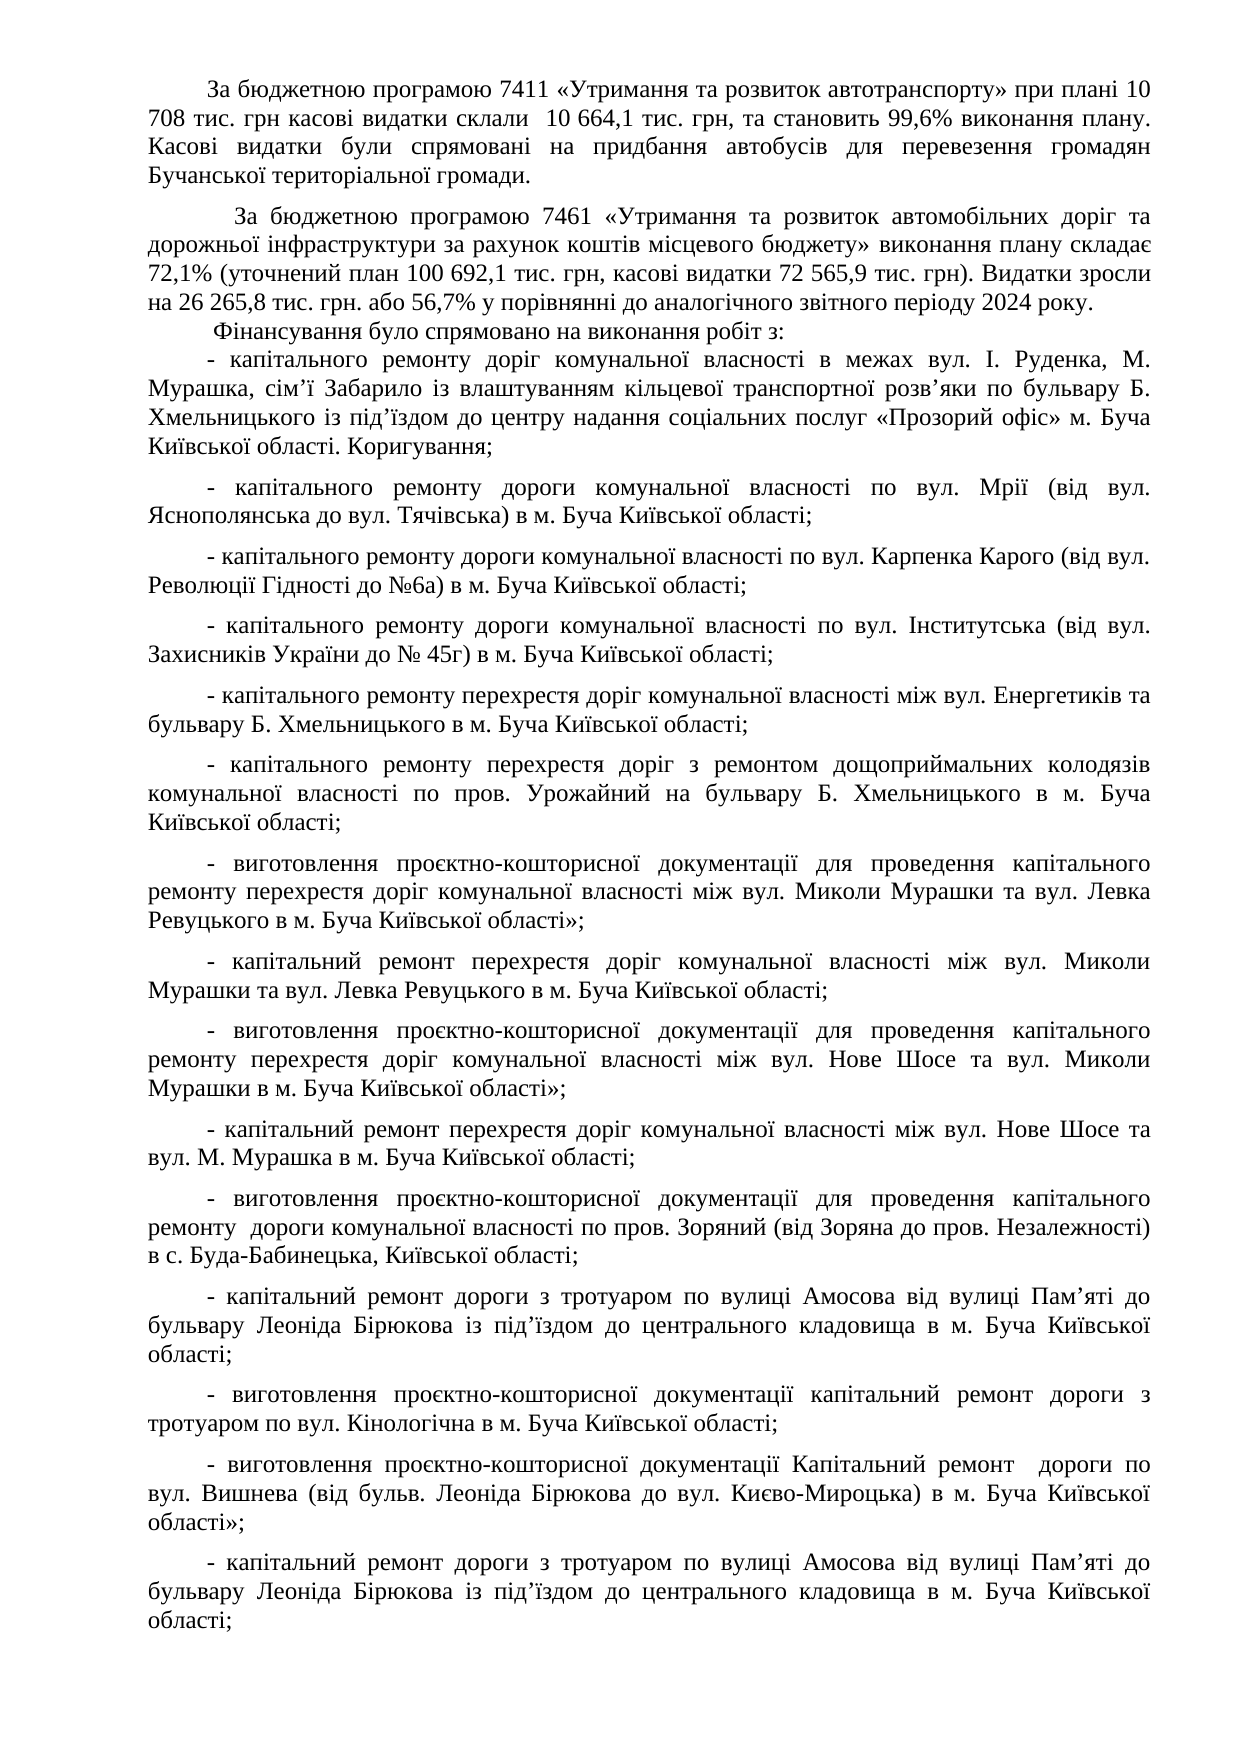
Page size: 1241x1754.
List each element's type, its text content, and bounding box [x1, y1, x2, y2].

text - капітального ремонту дороги комунальної власності по вул. Мрії (від вул. Яснополянська до вул. Тячівська) в м. Буча Київської області; [148, 472, 1152, 529]
text - виготовлення проєктно-кошторисної документації для проведення капітального ремонту перехрестя доріг комунальної власності між вул. Нове Шосе та вул. Миколи Мурашки в м. Буча Київської області»; [148, 1015, 1152, 1102]
text - капітального ремонту дороги комунальної власності по вул. Карпенка Карого (від вул. Революції Гідності до №6а) в м. Буча Київської області; [148, 541, 1152, 598]
text - капітальний ремонт дороги з тротуаром по вулиці Амосова від вулиці Пам’яті до бульвару Леоніда Бірюкова із під’їздом до центрального кладовища в м. Буча Київської області; [148, 1281, 1152, 1368]
text - капітальний ремонт дороги з тротуаром по вулиці Амосова від вулиці Пам’яті до бульвару Леоніда Бірюкова із під’їздом до центрального кладовища в м. Буча Київської області; [148, 1547, 1152, 1633]
text - виготовлення проєктно-кошторисної документації для проведення капітального ремонту перехрестя доріг комунальної власності між вул. Миколи Мурашки та вул. Левка Ревуцького в м. Буча Київської області»; [148, 848, 1152, 934]
text - виготовлення проєктно-кошторисної документації Капітальний ремонт дороги по вул. Вишнева (від бульв. Леоніда Бірюкова до вул. Києво-Мироцька) в м. Буча Київської області»; [148, 1449, 1152, 1535]
text - капітального ремонту доріг комунальної власності в межах вул. І. Руденка, М. Мурашка, сім’ї Забарило із влаштуванням кільцевої транспортної розв’яки по бульвару Б. Хмельницького із під’їздом до центру надання соціальних послуг «Прозорий офіс» м. Буча Київської області. Коригування; [148, 344, 1152, 459]
text - капітального ремонту дороги комунальної власності по вул. Інститутська (від вул. Захисників України до № 45г) в м. Буча Київської області; [148, 611, 1152, 668]
text - виготовлення проєктно-кошторисної документації для проведення капітального ремонту дороги комунальної власності по пров. Зоряний (від Зоряна до пров. Незалежності) в с. Буда-Бабинецька, Київської області; [148, 1183, 1152, 1269]
text - капітального ремонту перехрестя доріг комунальної власності між вул. Енергетиків та бульвару Б. Хмельницького в м. Буча Київської області; [148, 680, 1152, 737]
text За бюджетною програмою 7461 «Утримання та розвиток автомобільних доріг та дорожньої інфраструктури за рахунок коштів місцевого бюджету» виконання плану складає 72,1% (уточнений план 100 692,1 тис. грн, касові видатки 72 565,9 тис. грн). Видатки зросли на 26 265,8 тис. грн. або 56,7% у порівнянні до аналогічного звітного періоду 2024 року. [148, 201, 1152, 316]
text - капітальний ремонт перехрестя доріг комунальної власності між вул. Нове Шосе та вул. М. Мурашка в м. Буча Київської області; [148, 1114, 1152, 1171]
text Фінансування було спрямовано на виконання робіт з: [148, 316, 1152, 344]
text - капітальний ремонт перехрестя доріг комунальної власності між вул. Миколи Мурашки та вул. Левка Ревуцького в м. Буча Київської області; [148, 946, 1152, 1003]
text За бюджетною програмою 7411 «Утримання та розвиток автотранспорту» при плані 10 708 тис. грн касові видатки склали 10 664,1 тис. грн, та становить 99,6% виконання плану. Касові видатки були спрямовані на придбання автобусів для перевезення громадян Бучанської територіальної громади. [148, 74, 1152, 189]
text - капітального ремонту перехрестя доріг з ремонтом дощоприймальних колодязів комунальної власності по пров. Урожайний на бульвару Б. Хмельницького в м. Буча Київської області; [148, 749, 1152, 836]
text - виготовлення проєктно-кошторисної документації капітальний ремонт дороги з тротуаром по вул. Кінологічна в м. Буча Київської області; [148, 1379, 1152, 1437]
